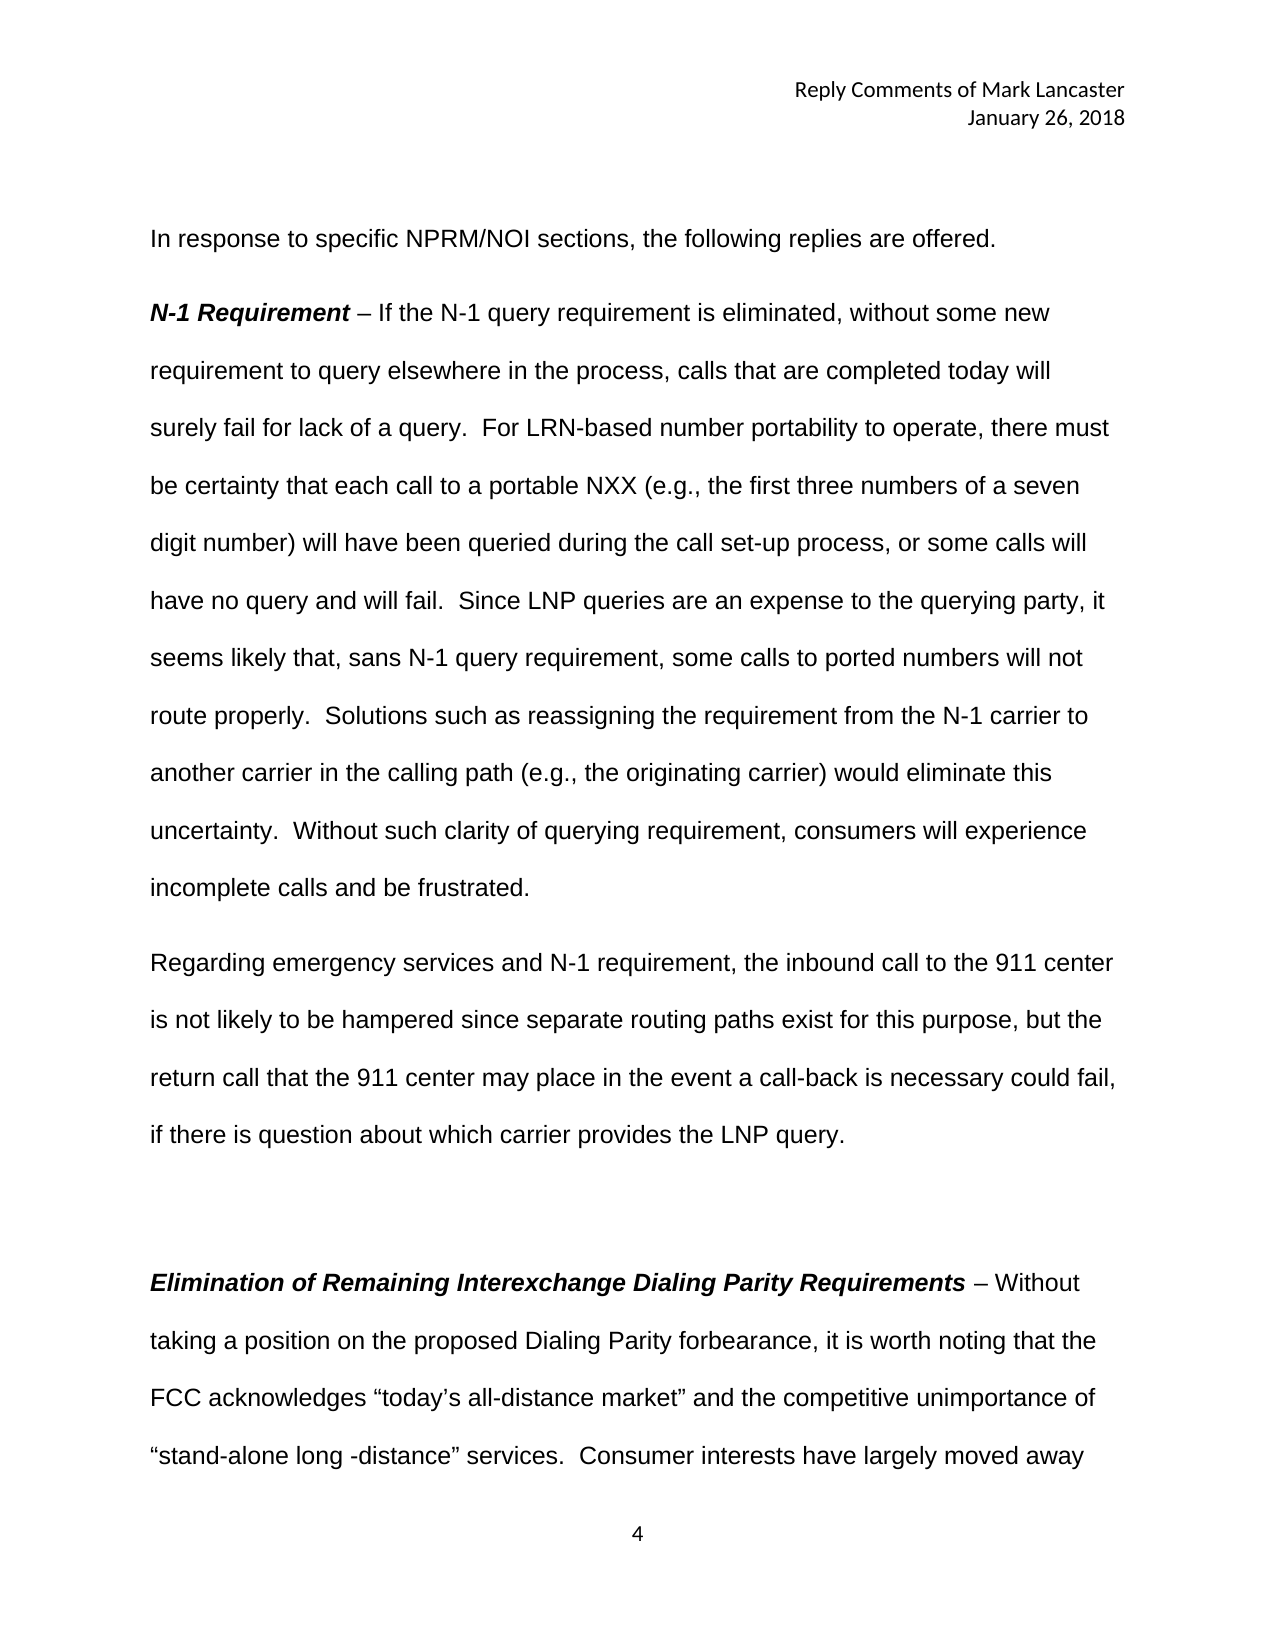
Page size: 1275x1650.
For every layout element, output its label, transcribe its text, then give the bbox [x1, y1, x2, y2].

text Regarding emergency services and N-1 requirement, the inbound call to the 911 center is not likely to be hampered since separate routing paths exist for this purpose, but the return call that the 911 center may place in the event a call-back is necessary could fail, if there is question about which carrier provides the LNP query. [150, 947, 1125, 1149]
text In response to specific NPRM/NOI sections, the following replies are offered. [150, 224, 1125, 253]
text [150, 1268, 1125, 1469]
text N-1 Requirement – If the N-1 query requirement is eliminated, without some new requirement to query elsewhere in the process, calls that are completed today will surely fail for lack of a query. For LRN-based number portability to operate, there must be certainty that each call to a portable NXX (e.g., the first three numbers of a seven digit number) will have been queried during the call set-up process, or some calls will have no query and will fail. Since LNP queries are an expense to the querying party, it seems likely that, sans N-1 query requirement, some calls to ported numbers will not route properly. Solutions such as reassigning the requirement from the N-1 carrier to another carrier in the calling path (e.g., the originating carrier) would eliminate this uncertainty. Without such clarity of querying requirement, consumers will experience incomplete calls and be frustrated. [150, 298, 1125, 902]
